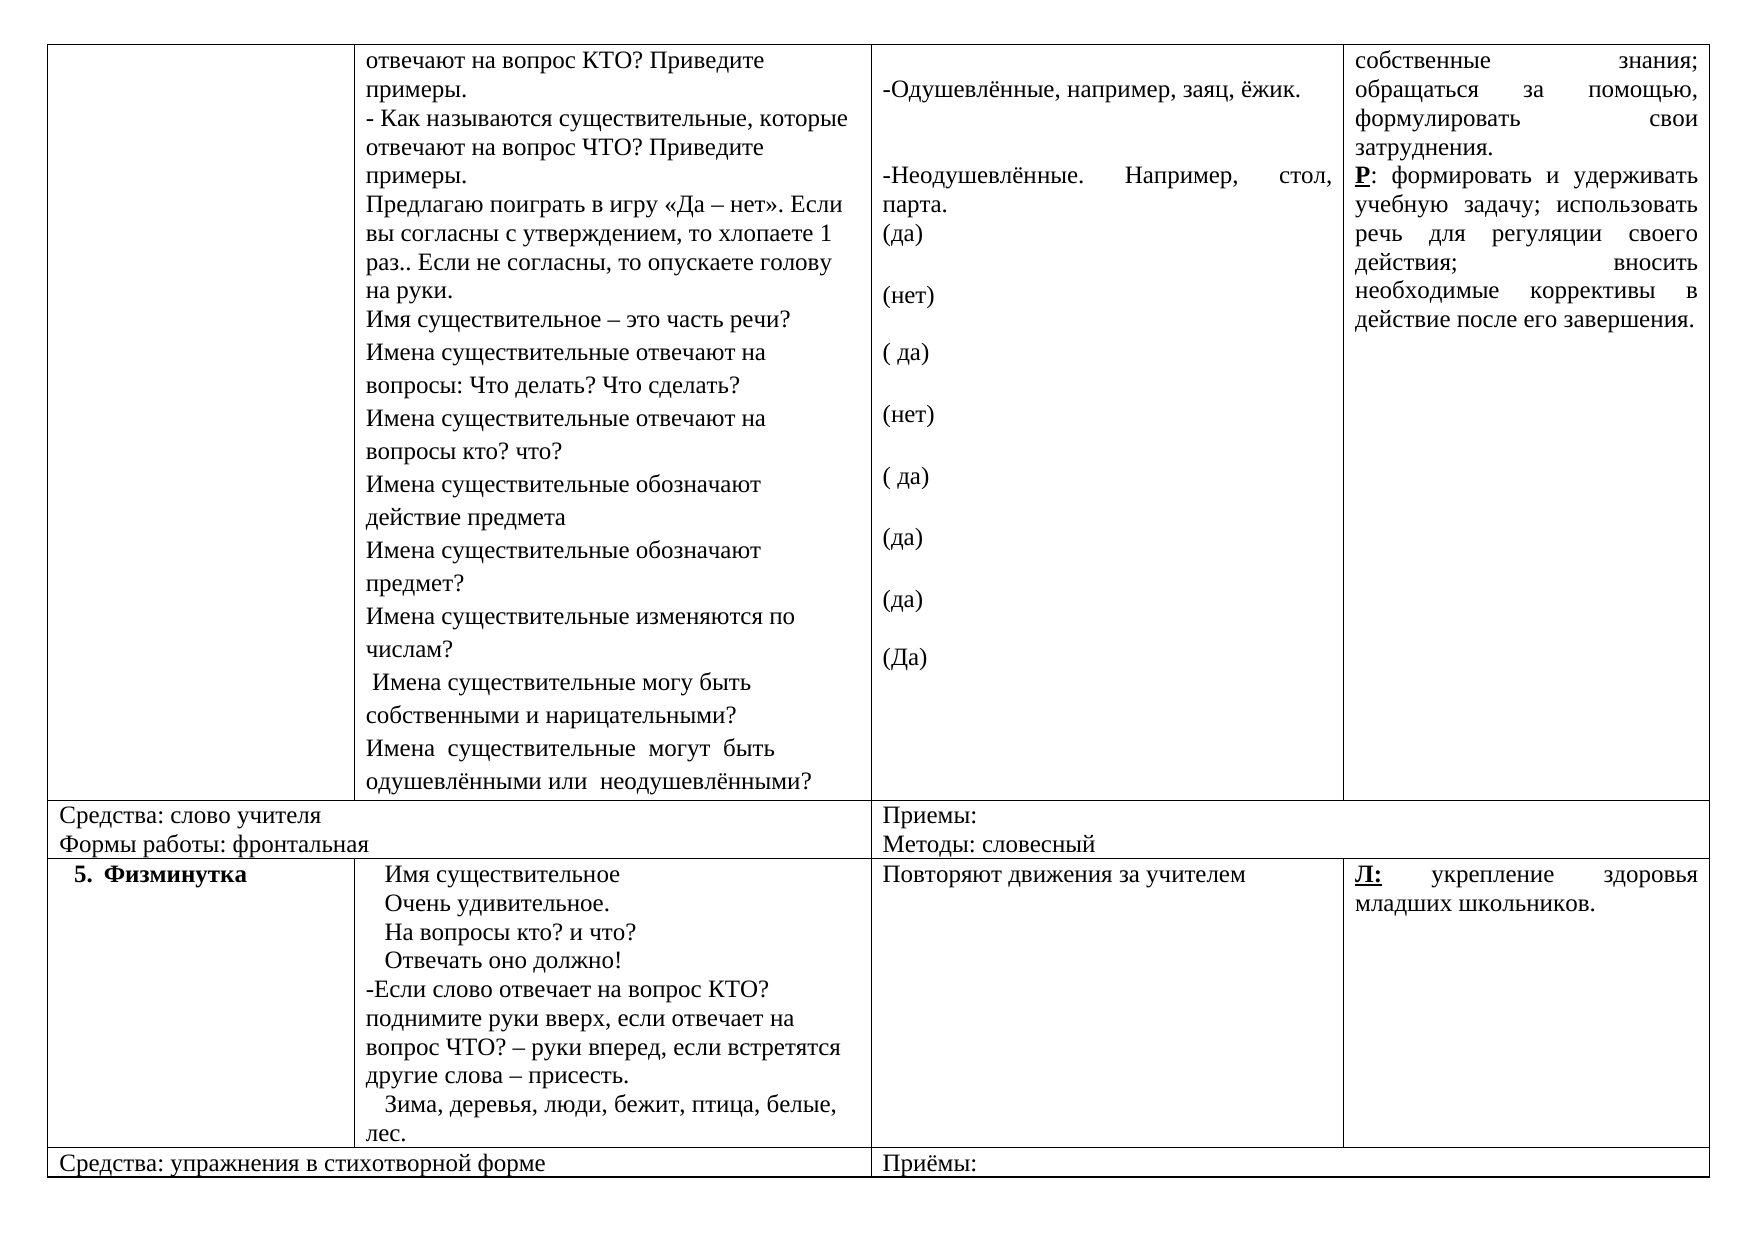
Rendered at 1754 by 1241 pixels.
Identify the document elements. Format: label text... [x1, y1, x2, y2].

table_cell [355, 45, 871, 828]
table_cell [48, 45, 354, 828]
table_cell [1344, 45, 1709, 828]
table_cell Средства: слово учителя Формы работы: фронтальная [48, 829, 871, 887]
table_cell Л: укрепление здоровья младших школьников. [1344, 888, 1709, 1175]
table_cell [872, 45, 1343, 828]
table_cell Физминутка [48, 888, 354, 1175]
table_cell Повторяют движения за учителем [872, 888, 1343, 1175]
table_cell Имя существительное Очень удивительное. На вопросы кто? и что? Отвечать оно должно! -Если слово отвечает на вопрос КТО? поднимите руки вверх, если отвечает на вопрос ЧТО? – руки вперед, если встретятся другие слова – присесть. Зима, деревья, люди, бежит, птица, белые, лес. [355, 888, 871, 1175]
table_cell Приемы: Методы: словесный [872, 829, 1709, 887]
